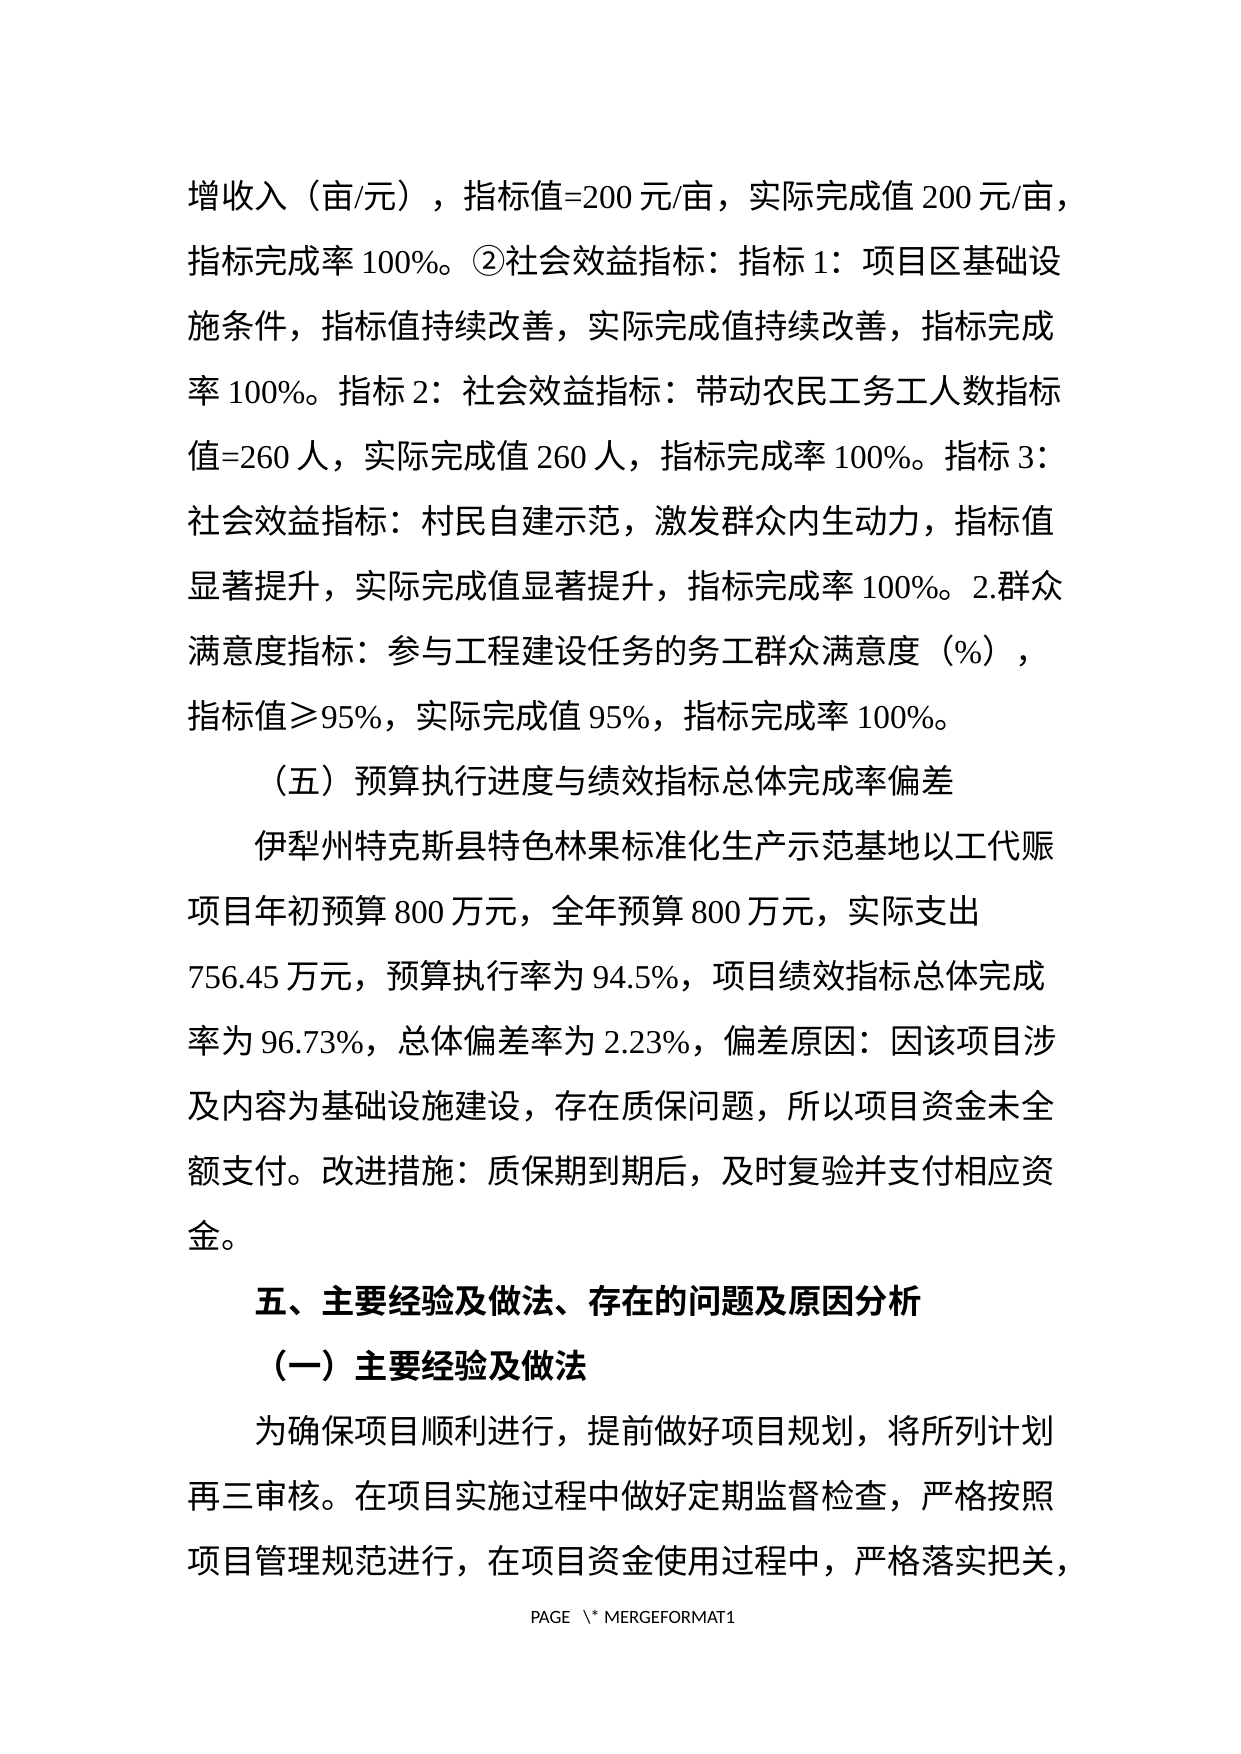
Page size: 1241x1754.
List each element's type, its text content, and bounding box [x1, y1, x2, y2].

text 伊犁州特克斯县特色林果标准化生产示范基地以工代赈项目年初预算800万元，全年预算800万元，实际支出756.45万元，预算执行率为94.5%，项目绩效指标总体完成率为96.73%，总体偏差率为2.23%，偏差原因：因该项目涉及内容为基础设施建设，存在质保问题，所以项目资金未全额支付。改进措施：质保期到期后，及时复验并支付相应资金。 [187, 812, 1078, 1267]
text （一）主要经验及做法 [187, 1332, 1078, 1397]
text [187, 1397, 1078, 1592]
text 五、主要经验及做法、存在的问题及原因分析 [187, 1267, 1078, 1332]
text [187, 162, 1078, 747]
text （五）预算执行进度与绩效指标总体完成率偏差 [187, 747, 1078, 812]
